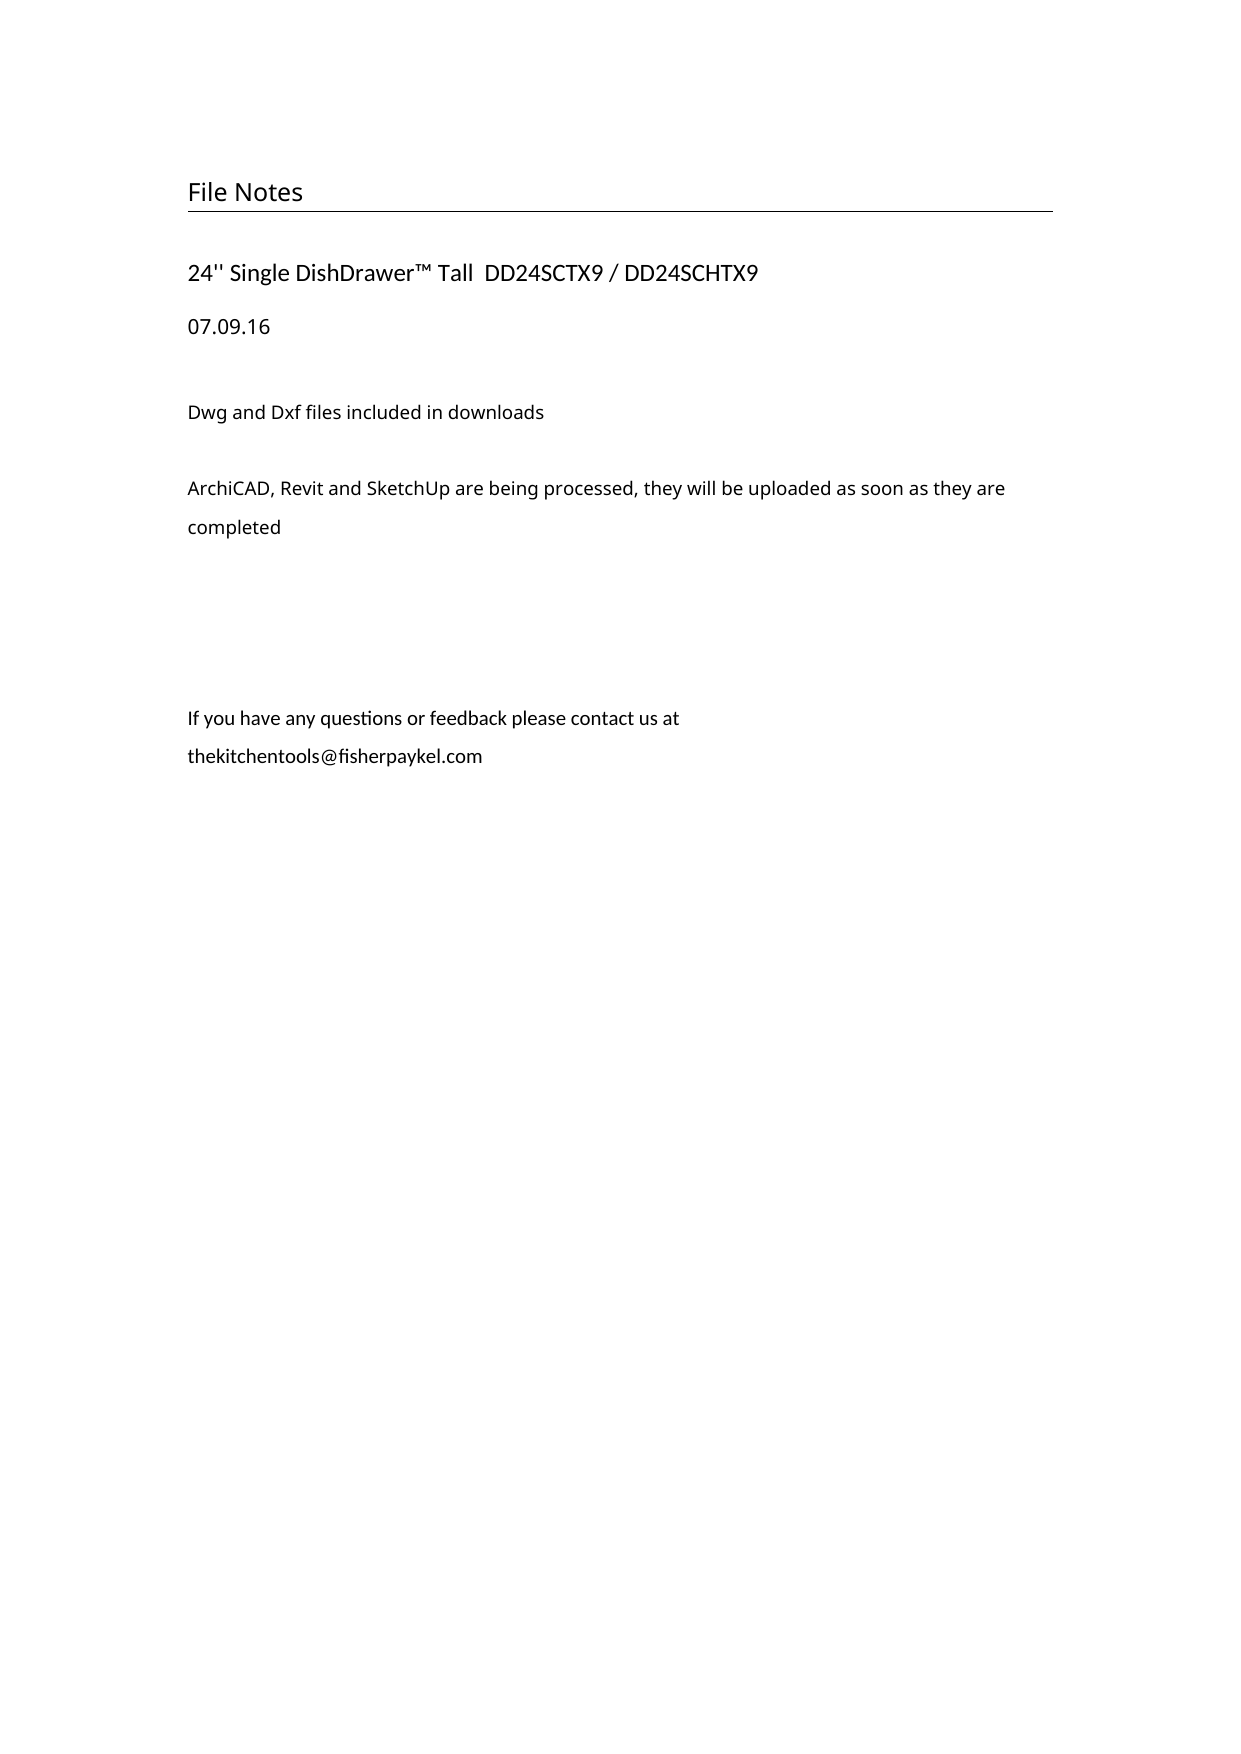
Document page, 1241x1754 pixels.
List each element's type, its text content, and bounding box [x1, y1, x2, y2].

text thekitchentools@fisherpaykel.com [187, 743, 1053, 769]
subtitle File Notes [187, 175, 1053, 212]
text ArchiCAD, Revit and SketchUp are being processed, they will be uploaded as soon as they are completed [187, 476, 1053, 539]
text If you have any questions or feedback please contact us at [187, 705, 1053, 731]
subtitle 07.09.16 [187, 312, 1053, 341]
text Dwg and Dxf files included in downloads [187, 399, 1053, 425]
text 24'' Single DishDrawer™ Tall DD24SCTX9 / DD24SCHTX9 [187, 257, 1053, 287]
